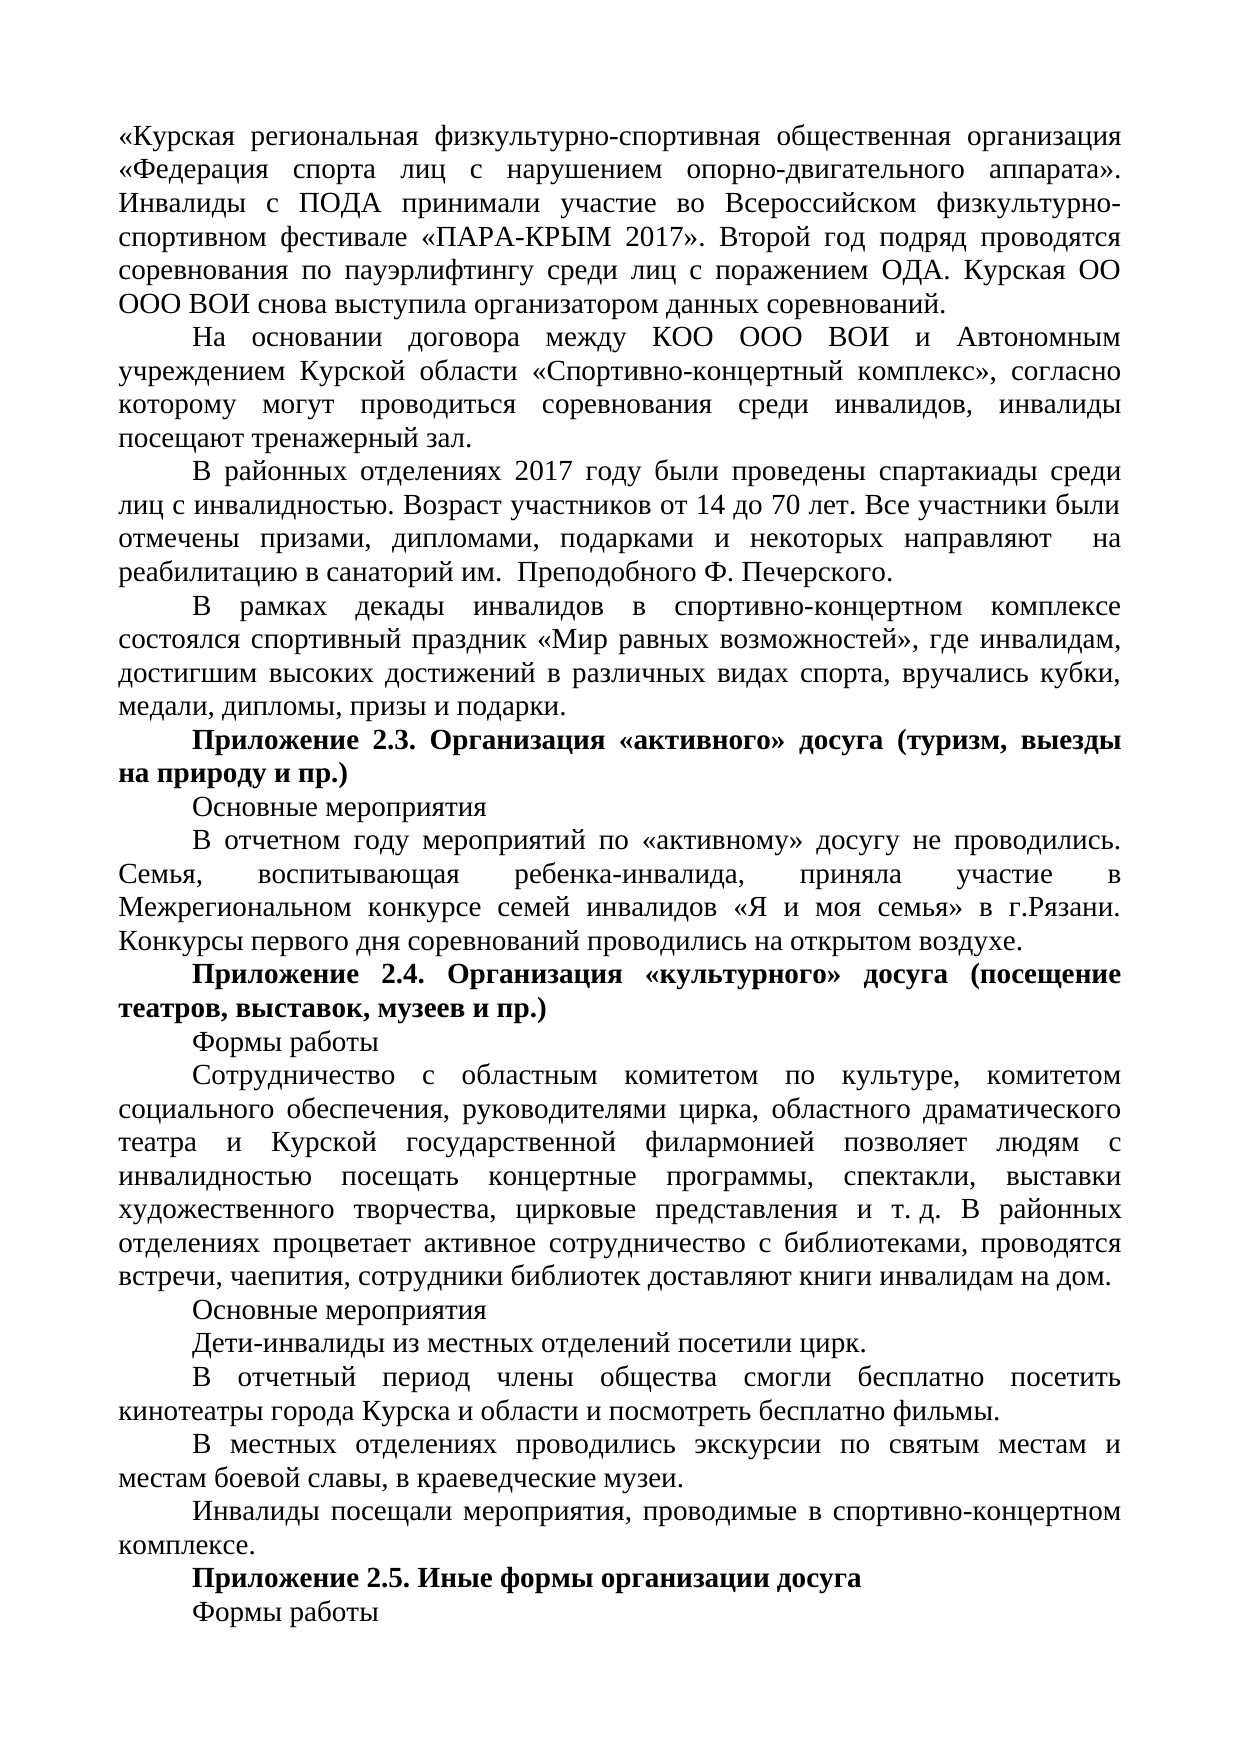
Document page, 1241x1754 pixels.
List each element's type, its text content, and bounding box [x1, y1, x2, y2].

text В районных отделениях 2017 году были проведены спартакиады среди лиц с инвалидностью. Возраст участников от 14 до 70 лет. Все участники были отмечены призами, дипломами, подарками и некоторых направляют на реабилитацию в санаторий им. Преподобного Ф. Печерского. [118, 453, 1122, 588]
text В отчетном году мероприятий по «активному» досугу не проводились. Семья, воспитывающая ребенка-инвалида, приняла участие в Межрегиональном конкурсе семей инвалидов «Я и моя семья» в г.Рязани. Конкурсы первого дня соревнований проводились на открытом воздухе. [118, 822, 1122, 957]
text В местных отделениях проводились экскурсии по святым местам и местам боевой славы, в краеведческие музеи. [118, 1426, 1122, 1493]
text Приложение 2.4. Организация «культурного» досуга (посещение театров, выставок, музеев и пр.) [118, 957, 1122, 1024]
text На основании договора между КОО ООО ВОИ и Автономным учреждением Курской области «Спортивно-концертный комплекс», согласно которому могут проводиться соревнования среди инвалидов, инвалиды посещают тренажерный зал. [118, 319, 1122, 453]
text Формы работы [118, 1594, 1122, 1627]
text В рамках декады инвалидов в спортивно-концертном комплексе состоялся спортивный праздник «Мир равных возможностей», где инвалидам, достигшим высоких достижений в различных видах спорта, вручались кубки, медали, дипломы, призы и подарки. [118, 588, 1122, 722]
text Основные мероприятия [118, 789, 1122, 822]
text Дети-инвалиды из местных отделений посетили цирк. [118, 1326, 1122, 1359]
text Основные мероприятия [118, 1292, 1122, 1326]
text Формы работы [118, 1024, 1122, 1057]
text Сотрудничество с областным комитетом по культуре, комитетом социального обеспечения, руководителями цирка, областного драматического театра и Курской государственной филармонией позволяет людям с инвалидностью посещать концертные программы, спектакли, выставки художественного творчества, цирковые представления и т. д. В районных отделениях процветает активное сотрудничество с библиотеками, проводятся встречи, чаепития, сотрудники библиотек доставляют книги инвалидам на дом. [118, 1057, 1122, 1292]
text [118, 118, 1122, 319]
text Приложение 2.3. Организация «активного» досуга (туризм, выезды на природу и пр.) [118, 722, 1122, 789]
text Приложение 2.5. Иные формы организации досуга [118, 1560, 1122, 1594]
text Инвалиды посещали мероприятия, проводимые в спортивно-концертном комплексе. [118, 1493, 1122, 1560]
text В отчетный период члены общества смогли бесплатно посетить кинотеатры города Курска и области и посмотреть бесплатно фильмы. [118, 1359, 1122, 1426]
